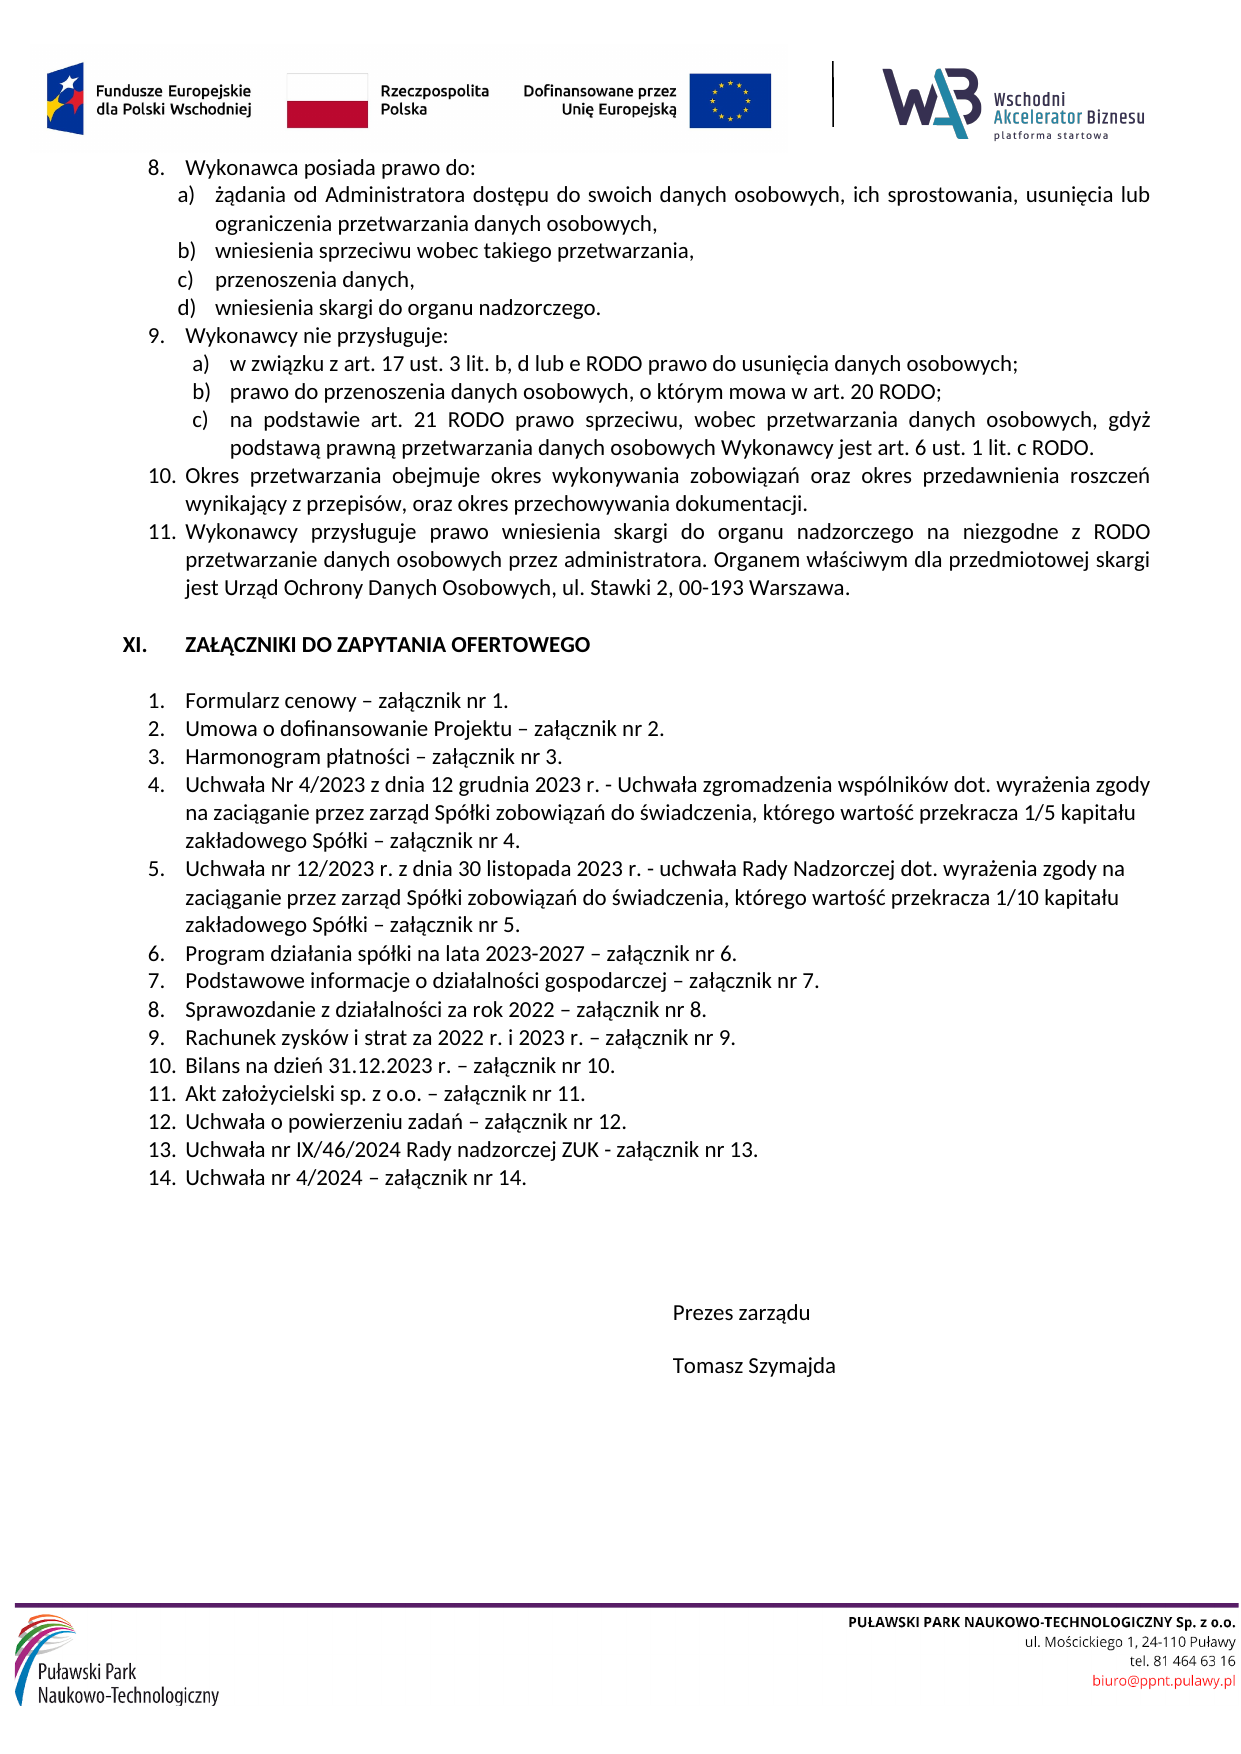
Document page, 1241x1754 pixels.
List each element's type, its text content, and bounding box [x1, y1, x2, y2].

list Uchwała nr 4/2024 – załącznik nr 14. [148, 1163, 1152, 1191]
list Umowa o dofinansowanie Projektu – załącznik nr 2. [148, 714, 1152, 742]
list ZAŁĄCZNIKI DO ZAPYTANIA OFERTOWEGO [148, 630, 1152, 658]
picture [29, 44, 789, 153]
picture [881, 58, 1146, 153]
picture [14, 1603, 1239, 1706]
list Podstawowe informacje o działalności gospodarczej – załącznik nr 7. [148, 967, 1152, 995]
list Uchwała nr IX/46/2024 Rady nadzorczej ZUK - załącznik nr 13. [148, 1135, 1152, 1163]
list Uchwała nr 12/2023 r. z dnia 30 listopada 2023 r. - uchwała Rady Nadzorczej dot. wyrażenia zgody na zaciąganie przez zarząd Spółki zobowiązań do świadczenia, którego wartość przekracza 1/10 kapitału zakładowego Spółki – załącznik nr 5. [148, 854, 1152, 939]
list Sprawozdanie z działalności za rok 2022 – załącznik nr 8. [148, 995, 1152, 1023]
text Prezes zarządu [673, 1298, 1152, 1326]
list Wykonawcy nie przysługuje: [148, 321, 1152, 349]
list Program działania spółki na lata 2023-2027 – załącznik nr 6. [148, 939, 1152, 967]
list Akt założycielski sp. z o.o. – załącznik nr 11. [148, 1079, 1152, 1107]
list wniesienia skargi do organu nadzorczego. [177, 293, 1152, 321]
list wniesienia sprzeciwu wobec takiego przetwarzania, [177, 237, 1152, 265]
text Tomasz Szymajda [673, 1351, 1152, 1379]
list Rachunek zysków i strat za 2022 r. i 2023 r. – załącznik nr 9. [148, 1023, 1152, 1051]
list w związku z art. 17 ust. 3 lit. b, d lub e RODO prawo do usunięcia danych osobowych; [192, 349, 1152, 377]
list Harmonogram płatności – załącznik nr 3. [148, 742, 1152, 771]
list żądania od Administratora dostępu do swoich danych osobowych, ich sprostowania, usunięcia lub ograniczenia przetwarzania danych osobowych, [177, 181, 1152, 237]
list Bilans na dzień 31.12.2023 r. – załącznik nr 10. [148, 1051, 1152, 1079]
list Wykonawcy przysługuje prawo wniesienia skargi do organu nadzorczego na niezgodne z RODO przetwarzanie danych osobowych przez administratora. Organem właściwym dla przedmiotowej skargi jest Urząd Ochrony Danych Osobowych, ul. Stawki 2, 00-193 Warszawa. [148, 517, 1152, 601]
list przenoszenia danych, [177, 265, 1152, 293]
list Wykonawca posiada prawo do: [148, 153, 1152, 181]
list Okres przetwarzania obejmuje okres wykonywania zobowiązań oraz okres przedawnienia roszczeń wynikający z przepisów, oraz okres przechowywania dokumentacji. [148, 461, 1152, 517]
list na podstawie art. 21 RODO prawo sprzeciwu, wobec przetwarzania danych osobowych, gdyż podstawą prawną przetwarzania danych osobowych Wykonawcy jest art. 6 ust. 1 lit. c RODO. [192, 405, 1152, 461]
list Uchwała Nr 4/2023 z dnia 12 grudnia 2023 r. - Uchwała zgromadzenia wspólników dot. wyrażenia zgody na zaciąganie przez zarząd Spółki zobowiązań do świadczenia, którego wartość przekracza 1/5 kapitału zakładowego Spółki – załącznik nr 4. [148, 771, 1152, 854]
list Uchwała o powierzeniu zadań – załącznik nr 12. [148, 1107, 1152, 1135]
list Formularz cenowy – załącznik nr 1. [148, 686, 1152, 714]
list prawo do przenoszenia danych osobowych, o którym mowa w art. 20 RODO; [192, 377, 1152, 405]
